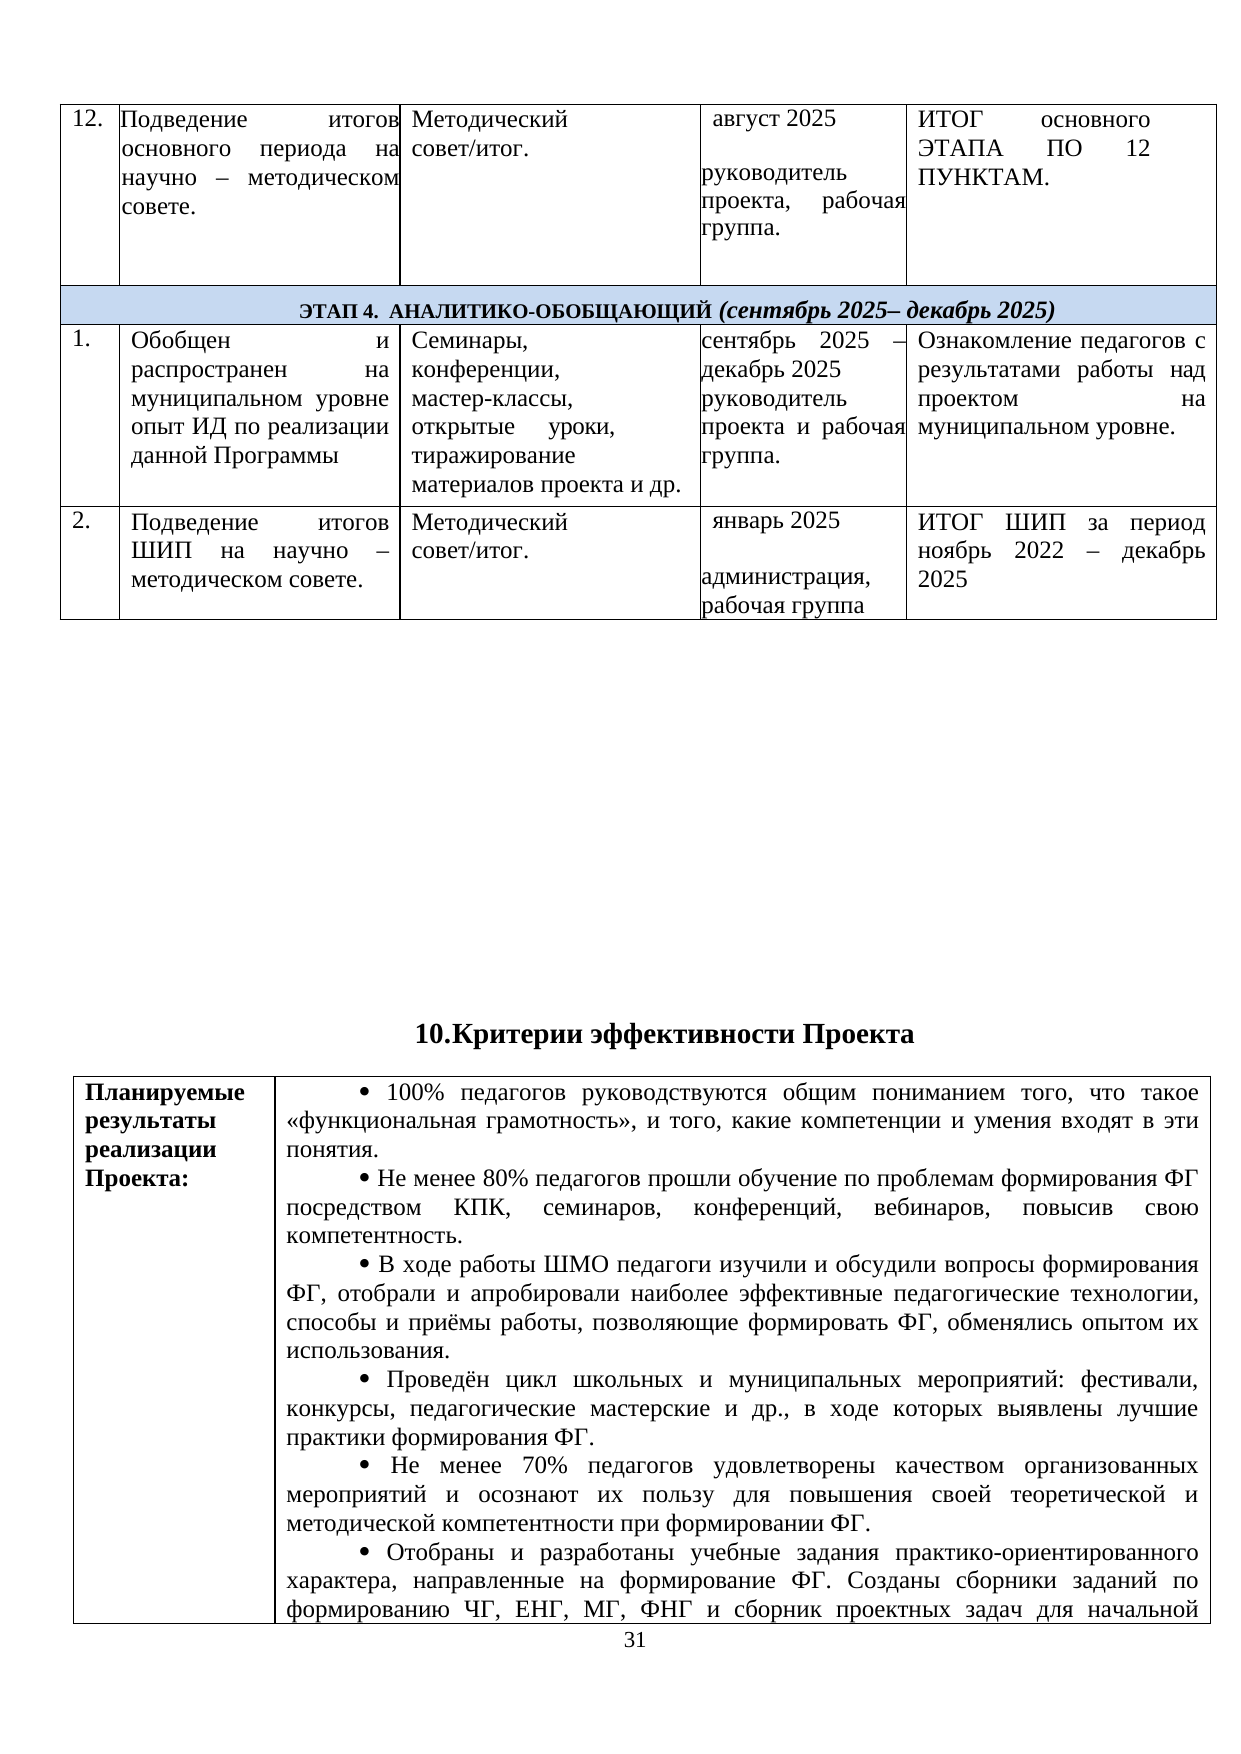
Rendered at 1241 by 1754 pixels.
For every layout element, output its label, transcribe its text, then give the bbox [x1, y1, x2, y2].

table_cell ЭТАП 4. АНАЛИТИКО-ОБОБЩАЮЩИЙ (сентябрь 2025– декабрь 2025) [61, 286, 1216, 324]
table_cell Методический совет/итог. [401, 507, 700, 619]
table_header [276, 1077, 1210, 1623]
table_cell 2. [61, 507, 119, 619]
table_cell январь 2025 администрация, рабочая группа [701, 507, 906, 619]
table_cell Подведение итогов ШИП на научно – методическом совете. [120, 507, 399, 619]
table_cell Обобщен и распространен на муниципальном уровне опыт ИД по реализации данной Программы [120, 325, 399, 506]
table_cell 1. [61, 325, 119, 506]
table_cell 12. [61, 105, 119, 285]
table_cell Подведение итогов основного периода на научно – методическом совете. [120, 105, 399, 285]
table_cell Семинары, конференции, мастер-классы, открытые уроки, тиражирование материалов проекта и др. [401, 325, 700, 506]
table_cell ИТОГ ШИП за период ноябрь 2022 – декабрь 2025 [907, 507, 1216, 619]
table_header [74, 1077, 274, 1623]
list Критерии эффективности Проекта [177, 1016, 1152, 1050]
table_cell август 2025 руководитель проекта, рабочая группа. [701, 105, 906, 285]
table_cell сентябрь 2025 – декабрь 2025 руководитель проекта и рабочая группа. [701, 325, 906, 506]
table_cell ИТОГ основного ЭТАПА ПО 12 ПУНКТАМ. [907, 105, 1216, 285]
table_cell Ознакомление педагогов с результатами работы над проектом на муниципальном уровне. [907, 325, 1216, 506]
table_cell Методический совет/итог. [401, 105, 700, 285]
